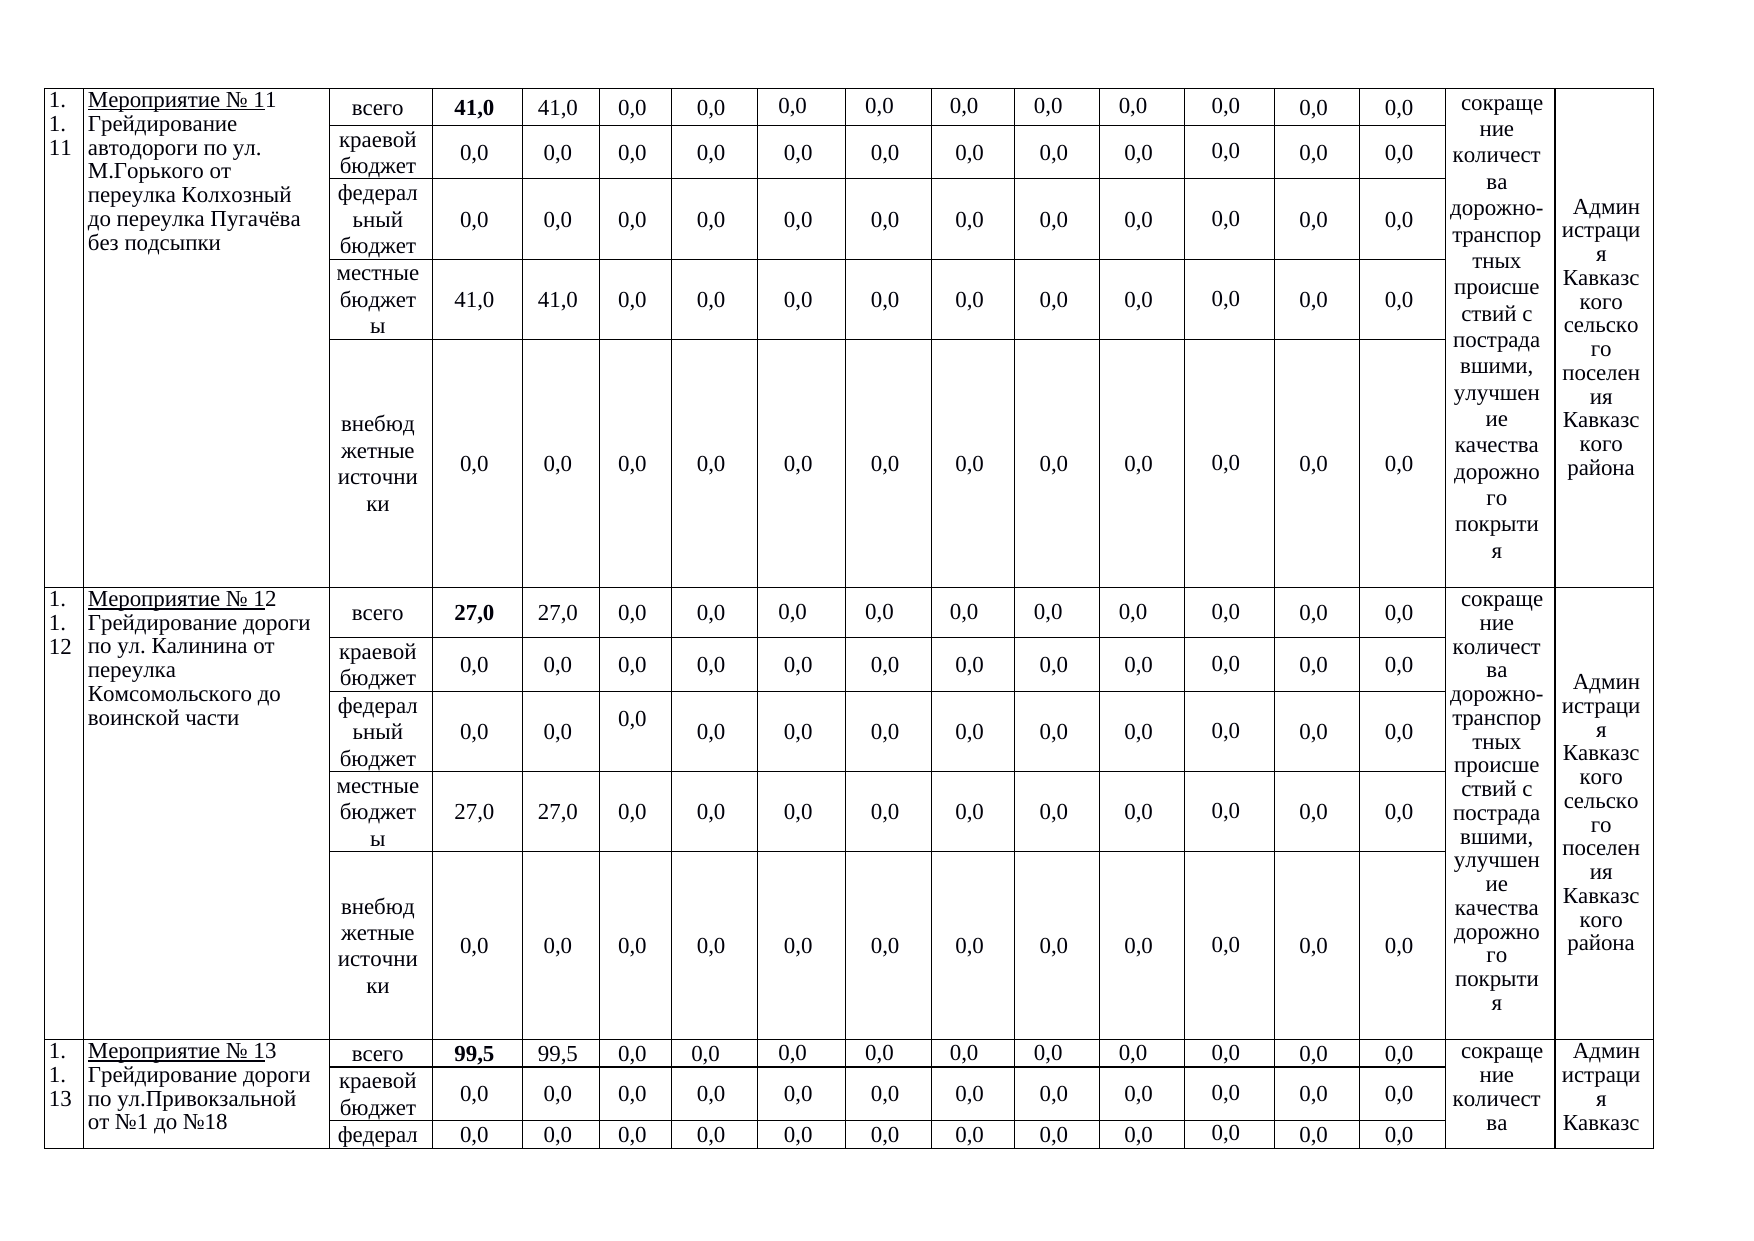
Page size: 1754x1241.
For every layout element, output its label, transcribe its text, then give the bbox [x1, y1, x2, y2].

table_cell 0,0 [433, 1121, 522, 1147]
table_cell 0,0 [758, 588, 845, 637]
table_cell 0,0 [846, 772, 931, 851]
table_cell 0,0 [1360, 638, 1445, 691]
table_cell местные бюджеты [330, 260, 432, 338]
table_cell 41,0 [433, 89, 522, 124]
table_cell всего [330, 1040, 432, 1066]
table_cell 0,0 [932, 1121, 1014, 1147]
table_cell 0,0 [1100, 340, 1184, 587]
table_cell 0,0 [1360, 179, 1445, 258]
table_cell 0,0 [600, 588, 671, 637]
table_cell 0,0 [433, 179, 522, 258]
table_cell 27,0 [433, 772, 522, 851]
table_cell 0,0 [846, 260, 931, 338]
table_cell 27,0 [523, 588, 599, 637]
table_cell 0,0 [1275, 1040, 1359, 1066]
table_cell 0,0 [1360, 1068, 1445, 1120]
table_cell 0,0 [1275, 1068, 1359, 1120]
table_cell 0,0 [1275, 179, 1359, 258]
table_cell 0,0 [1275, 772, 1359, 851]
table_cell 0,0 [1015, 852, 1099, 1039]
table_cell 0,0 [1360, 588, 1445, 637]
table_cell 0,0 [932, 852, 1014, 1039]
table_cell 0,0 [1185, 126, 1274, 178]
table_cell 0,0 [932, 692, 1014, 771]
table_cell 0,0 [1015, 638, 1099, 691]
table_cell 0,0 [672, 89, 757, 124]
table_cell 0,0 [758, 340, 845, 587]
table_cell 0,0 [846, 1121, 931, 1147]
table_cell 0,0 [1275, 340, 1359, 587]
table_cell 0,0 [600, 126, 671, 178]
table_cell 0,0 [1360, 772, 1445, 851]
table_cell 0,0 [1360, 340, 1445, 587]
table_cell 1.1.11 [45, 89, 83, 587]
table_cell Мероприятие № 13 Грейдирование дороги по ул.Привокзальной от №1 до №18 [84, 1040, 329, 1147]
table_cell 0,0 [1015, 772, 1099, 851]
table_cell 0,0 [758, 1121, 845, 1147]
table_cell 0,0 [433, 126, 522, 178]
table_cell 0,0 [672, 692, 757, 771]
table_cell 1.1.13 [45, 1040, 83, 1147]
table_cell краевой бюджет [330, 126, 432, 178]
table_cell 0,0 [1100, 852, 1184, 1039]
table_cell 0,0 [433, 638, 522, 691]
table_cell 0,0 [523, 126, 599, 178]
table_cell 0,0 [1015, 588, 1099, 637]
table_cell 0,0 [1185, 772, 1274, 851]
table_cell 0,0 [846, 179, 931, 258]
table_cell 0,0 [846, 340, 931, 587]
table_cell 0,0 [932, 126, 1014, 178]
table_cell 0,0 [600, 179, 671, 258]
table_cell 41,0 [523, 260, 599, 338]
table_cell 0,0 [758, 179, 845, 258]
table_cell 0,0 [932, 1040, 1014, 1066]
table_cell 0,0 [1015, 1040, 1099, 1066]
table_cell 0,0 [600, 1068, 671, 1120]
table_cell 0,0 [932, 638, 1014, 691]
table_cell внебюджетные источники [330, 852, 432, 1039]
table_cell 0,0 [1100, 126, 1184, 178]
table_cell 0,0 [1100, 772, 1184, 851]
table_cell 0,0 [932, 179, 1014, 258]
table_cell 0,0 [1360, 1121, 1445, 1147]
table_cell 0,0 [1015, 692, 1099, 771]
table_cell 0,0 [1275, 126, 1359, 178]
table_cell 1.1.12 [45, 588, 83, 1039]
table_cell 0,0 [1015, 179, 1099, 258]
table_cell 0,0 [1275, 89, 1359, 124]
table_cell всего [330, 588, 432, 637]
table_cell 0,0 [758, 126, 845, 178]
table_cell 0,0 [758, 1040, 845, 1066]
table_cell 0,0 [932, 1068, 1014, 1120]
table_cell 0,0 [1015, 340, 1099, 587]
table_cell 0,0 [523, 179, 599, 258]
table_cell 0,0 [846, 1068, 931, 1120]
table_cell 0,0 [672, 126, 757, 178]
table_cell всего [330, 89, 432, 124]
table_cell 0,0 [1185, 89, 1274, 124]
table_cell 0,0 [600, 1121, 671, 1147]
table_cell 0,0 [672, 260, 757, 338]
table_cell федеральный бюджет [330, 1121, 432, 1147]
table_cell 0,0 [523, 1068, 599, 1120]
table_cell 0,0 [932, 588, 1014, 637]
table_cell 0,0 [1360, 126, 1445, 178]
table_cell 0,0 [1185, 588, 1274, 637]
table_cell 0,0 [758, 852, 845, 1039]
table_cell 0,0 [1185, 852, 1274, 1039]
table_cell 0,0 [433, 852, 522, 1039]
table_cell 0,0 [932, 772, 1014, 851]
table_cell местные бюджеты [330, 772, 432, 851]
table_cell 0,0 [523, 1121, 599, 1147]
table_cell 0,0 [672, 1121, 757, 1147]
table_cell 0,0 [1100, 588, 1184, 637]
table_cell 0,0 [1185, 638, 1274, 691]
table_cell 0,0 [672, 772, 757, 851]
table_cell 0,0 [846, 852, 931, 1039]
table_cell 27,0 [433, 588, 522, 637]
table_cell 0,0 [1015, 1121, 1099, 1147]
table_cell 0,0 [1100, 260, 1184, 338]
table_cell Администрация Кавказского сельского поселения Кавказского района [1556, 588, 1653, 1039]
table_cell 0,0 [758, 1068, 845, 1120]
table_cell 0,0 [600, 260, 671, 338]
table_cell 0,0 [672, 340, 757, 587]
table_cell 0,0 [523, 638, 599, 691]
table_cell краевой бюджет [330, 1068, 432, 1120]
table_cell 0,0 [846, 588, 931, 637]
table_cell Мероприятие № 11 Грейдирование автодороги по ул. М.Горького от переулка Колхозный до переулка Пугачёва без подсыпки [84, 89, 329, 587]
table_cell 0,0 [1275, 588, 1359, 637]
table_cell 0,0 [1185, 179, 1274, 258]
table_cell Мероприятие № 12 Грейдирование дороги по ул. Калинина от переулка Комсомольского до воинской части [84, 588, 329, 1039]
table_cell 99,5 [523, 1040, 599, 1066]
table_cell 0,0 [1100, 1121, 1184, 1147]
table_cell 0,0 [433, 340, 522, 587]
table_cell 0,0 [600, 852, 671, 1039]
table_cell 41,0 [433, 260, 522, 338]
table_cell 0,0 [758, 692, 845, 771]
table_cell 0,0 [1275, 260, 1359, 338]
table_cell 27,0 [523, 772, 599, 851]
table_cell 0,0 [1100, 1068, 1184, 1120]
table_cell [1556, 89, 1653, 587]
table_cell 0,0 [600, 638, 671, 691]
table_cell 0,0 [1275, 638, 1359, 691]
table_cell сокращение количества дорожно-транспортных происшествий с пострадавшими, улучшение качества дорожного покрытия [1446, 1040, 1554, 1147]
table_cell 0,0 [433, 692, 522, 771]
table_cell 0,0 [1275, 1121, 1359, 1147]
table_cell 0,0 [600, 772, 671, 851]
table_cell краевой бюджет [330, 638, 432, 691]
table_cell 99,5 [433, 1040, 522, 1066]
table_cell 0,0 [1100, 89, 1184, 124]
table_cell 0,0 [1185, 692, 1274, 771]
table_cell 0,0 [600, 1040, 671, 1066]
table_cell 0,0 [846, 638, 931, 691]
table_cell 0,0 [1015, 260, 1099, 338]
table_cell 0,0 [600, 340, 671, 587]
table_cell 0,0 [1360, 89, 1445, 124]
table_cell 0,0 [758, 260, 845, 338]
table_cell 0,0 [1185, 1121, 1274, 1147]
table_cell 41,0 [523, 89, 599, 124]
table_cell 0,0 [1015, 89, 1099, 124]
table_cell федеральный бюджет [330, 179, 432, 258]
table_cell 0,0 [1275, 852, 1359, 1039]
table_cell 0,0 [1360, 1040, 1445, 1066]
table_cell 0,0 [758, 89, 845, 124]
table_cell 0,0 [433, 1068, 522, 1120]
table_cell 0,0 [672, 852, 757, 1039]
table_cell 0,0 [758, 772, 845, 851]
table_cell 0,0 [1100, 1040, 1184, 1066]
table_cell 0,0 [672, 1040, 757, 1066]
table_cell 0,0 [1360, 260, 1445, 338]
table_cell 0,0 [523, 852, 599, 1039]
table_cell 0,0 [846, 1040, 931, 1066]
table_cell 0,0 [1100, 179, 1184, 258]
table_cell 0,0 [846, 692, 931, 771]
table_cell сокращение количества дорожно-транспортных происшествий с пострадавшими, улучшение качества дорожного покрытия [1446, 588, 1554, 1039]
table_cell 0,0 [1360, 692, 1445, 771]
table_cell федеральный бюджет [330, 692, 432, 771]
table_cell 0,0 [1100, 692, 1184, 771]
table_cell 0,0 [1015, 1068, 1099, 1120]
table_cell 0,0 [1015, 126, 1099, 178]
table_cell 0,0 [758, 638, 845, 691]
table_cell 0,0 [1185, 340, 1274, 587]
table_cell 0,0 [1185, 260, 1274, 338]
table_cell 0,0 [672, 638, 757, 691]
table_cell 0,0 [932, 260, 1014, 338]
table_cell 0,0 [846, 89, 931, 124]
table_cell 0,0 [600, 89, 671, 124]
table_cell 0,0 [523, 340, 599, 587]
table_cell 0,0 [672, 588, 757, 637]
table_cell 0,0 [932, 89, 1014, 124]
table_cell 0,0 [672, 179, 757, 258]
table_cell 0,0 [846, 126, 931, 178]
table_cell внебюджетные источники [330, 340, 432, 587]
table_cell 0,0 [1275, 692, 1359, 771]
table_cell 0,0 [1100, 638, 1184, 691]
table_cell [1446, 89, 1554, 587]
table_cell 0,0 [523, 692, 599, 771]
table_cell 0,0 [672, 1068, 757, 1120]
table_cell 0,0 [932, 340, 1014, 587]
table_cell 0,0 [600, 692, 671, 771]
table_cell 0,0 [1185, 1040, 1274, 1066]
table_cell 0,0 [1185, 1068, 1274, 1120]
table_cell Администрация Кавказского сельского поселения Кавказского района [1556, 1040, 1653, 1147]
table_cell 0,0 [1360, 852, 1445, 1039]
